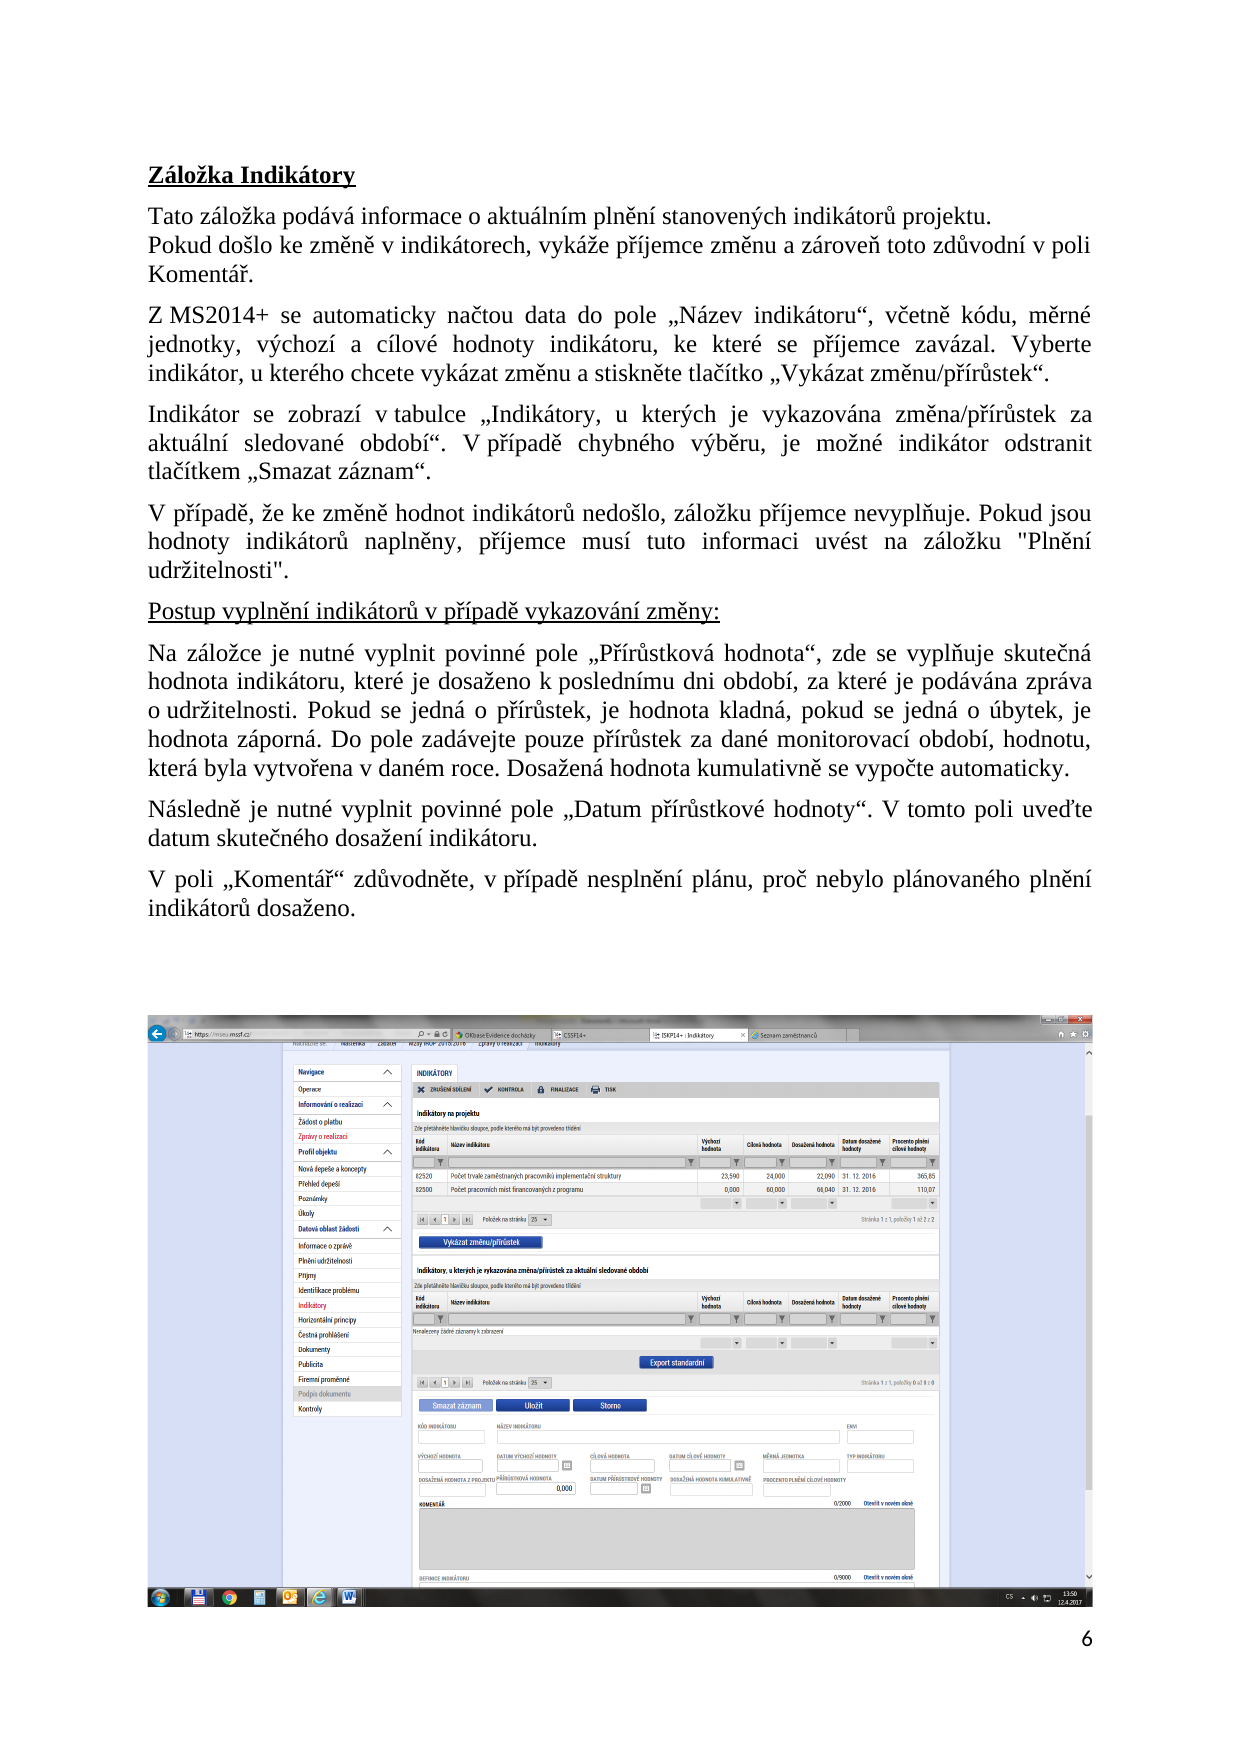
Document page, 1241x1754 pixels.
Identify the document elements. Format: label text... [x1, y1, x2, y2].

text Z MS2014+ se automaticky načtou data do pole „Název indikátoru“, včetně kódu, měrné jednotky, výchozí a cílové hodnoty indikátoru, ke které se příjemce zavázal. Vyberte indikátor, u kterého chcete vykázat změnu a stiskněte tlačítko „Vykázat změnu/přírůstek“. [148, 300, 1093, 386]
text Na záložce je nutné vyplnit povinné pole „Přírůstková hodnota“, zde se vyplňuje skutečná hodnota indikátoru, které je dosaženo k poslednímu dni období, za které je podávána zpráva o udržitelnosti. Pokud se jedná o přírůstek, je hodnota kladná, pokud se jedná o úbytek, je hodnota záporná. Do pole zadávejte pouze přírůstek za dané monitorovací období, hodnotu, která byla vytvořena v daném roce. Dosažená hodnota kumulativně se vypočte automaticky. [148, 638, 1093, 781]
text Záložka Indikátory [148, 160, 1093, 189]
text V případě, že ke změně hodnot indikátorů nedošlo, záložku příjemce nevyplňuje. Pokud jsou hodnoty indikátorů naplněny, příjemce musí tuto informaci uvést na záložku "Plnění udržitelnosti". [148, 498, 1093, 584]
text Následně je nutné vyplnit povinné pole „Datum přírůstkové hodnoty“. V tomto poli uveďte datum skutečného dosažení indikátoru. [148, 794, 1093, 851]
text Pokud došlo ke změně v indikátorech, vykáže příjemce změnu a zároveň toto zdůvodní v poli Komentář. [148, 230, 1093, 288]
text Postup vyplnění indikátorů v případě vykazování změny: [148, 596, 1093, 625]
picture [147, 1015, 1093, 1607]
text V poli „Komentář“ zdůvodněte, v případě nesplnění plánu, proč nebylo plánovaného plnění indikátorů dosaženo. [148, 864, 1093, 921]
text Tato záložka podává informace o aktuálním plnění stanovených indikátorů projektu. [148, 201, 1093, 230]
text Indikátor se zobrazí v tabulce „Indikátory, u kterých je vykazována změna/přírůstek za aktuální sledované období“. V případě chybného výběru, je možné indikátor odstranit tlačítkem „Smazat záznam“. [148, 399, 1093, 485]
